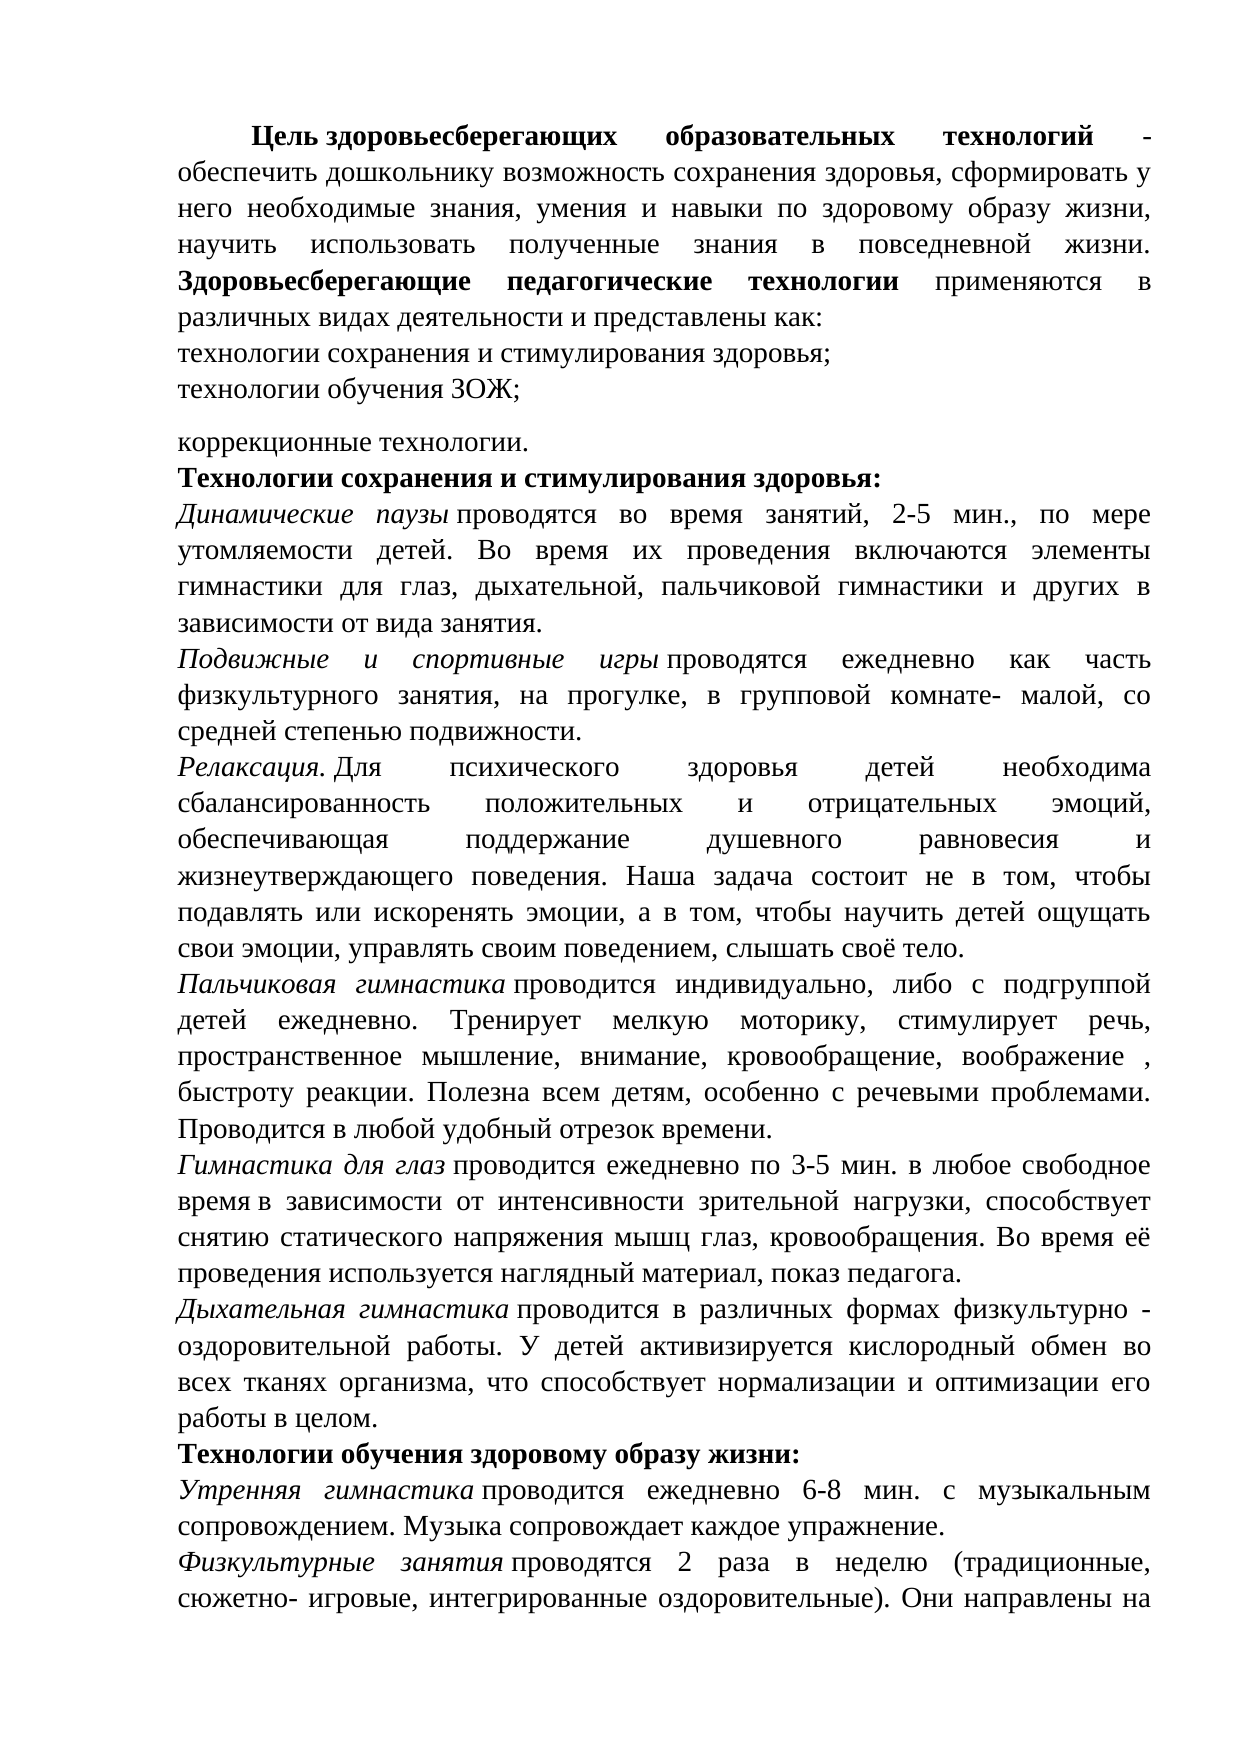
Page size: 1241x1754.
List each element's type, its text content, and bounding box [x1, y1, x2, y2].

text Технологии обучения здоровому образу жизни: [177, 1436, 1152, 1469]
text Утренняя гимнастика проводится ежедневно 6-8 мин. с музыкальным сопровождением. Музыка сопровождает каждое упражнение. [177, 1472, 1152, 1542]
text Релаксация. Для психического здоровья детей необходима сбалансированность положительных и отрицательных эмоций, обеспечивающая поддержание душевного равновесия и жизнеутверждающего поведения. Наша задача состоит не в том, чтобы подавлять или искоренять эмоции, а в том, чтобы научить детей ощущать свои эмоции, управлять своим поведением, слышать своё тело. [177, 749, 1152, 963]
text технологии сохранения и стимулирования здоровья; [177, 335, 1152, 368]
text Дыхательная гимнастика проводится в различных формах физкультурно - оздоровительной работы. У детей активизируется кислородный обмен во всех тканях организма, что способствует нормализации и оптимизации его работы в целом. [177, 1291, 1152, 1433]
text коррекционные технологии. [177, 424, 1152, 457]
text Пальчиковая гимнастика проводится индивидуально, либо с подгруппой детей ежедневно. Тренирует мелкую моторику, стимулирует речь, пространственное мышление, внимание, кровообращение, воображение , быстроту реакции. Полезна всем детям, особенно с речевыми проблемами. Проводится в любой удобный отрезок времени. [177, 966, 1152, 1144]
text Динамические паузы проводятся во время занятий, 2-5 мин., по мере утомляемости детей. Во время их проведения включаются элементы гимнастики для глаз, дыхательной, пальчиковой гимнастики и других в зависимости от вида занятия. [177, 496, 1152, 638]
text технологии обучения ЗОЖ; [177, 371, 1152, 405]
text Цель здоровьесберегающих образовательных технологий - обеспечить дошкольнику возможность сохранения здоровья, сформировать у него необходимые знания, умения и навыки по здоровому образу жизни, научить использовать полученные знания в повседневной жизни. Здоровьесберегающие педагогические технологии применяются в различных видах деятельности и представлены как: [177, 118, 1152, 332]
text Гимнастика для глаз проводится ежедневно по 3-5 мин. в любое свободное время в зависимости от интенсивности зрительной нагрузки, способствует снятию статического напряжения мышц глаз, кровообращения. Во время её проведения используется наглядный материал, показ педагога. [177, 1147, 1152, 1289]
text Технологии сохранения и стимулирования здоровья: [177, 460, 1152, 494]
text Подвижные и спортивные игры проводятся ежедневно как часть физкультурного занятия, на прогулке, в групповой комнате- малой, со средней степенью подвижности. [177, 641, 1152, 747]
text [177, 1544, 1152, 1614]
